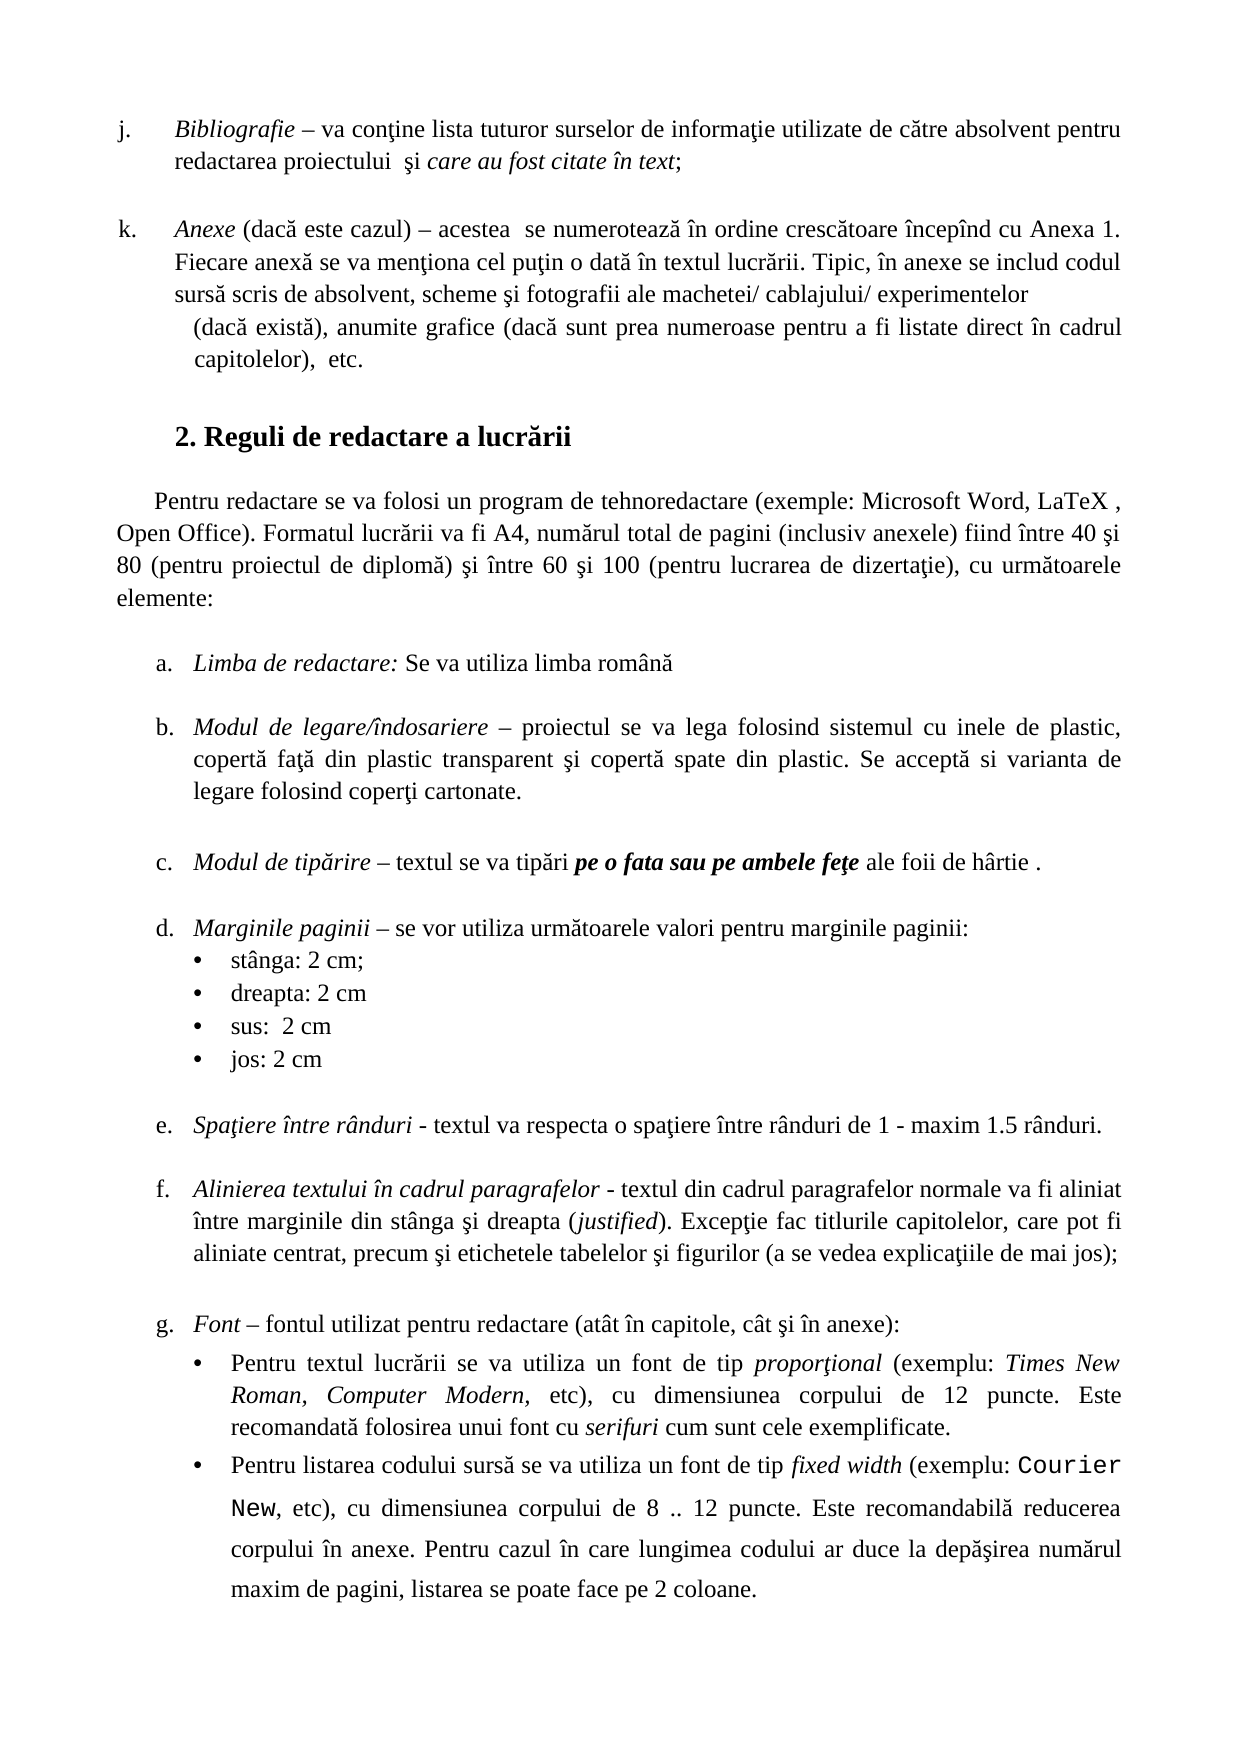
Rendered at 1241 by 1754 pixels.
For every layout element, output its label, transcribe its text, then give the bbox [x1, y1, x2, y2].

list sus: 2 cm [193, 1011, 1122, 1040]
list Marginile paginii – se vor utiliza următoarele valori pentru marginile paginii: [156, 913, 1122, 942]
list Anexe (dacă este cazul) – acestea se numerotează în ordine crescătoare începînd cu Anexa 1. Fiecare anexă se va menţiona cel puţin o dată în textul lucrării. Tipic, în anexe se includ codul sursă scris de absolvent, scheme şi fotografii ale machetei/ cablajului/ experimentelor [118, 214, 1122, 308]
list dreapta: 2 cm [193, 978, 1122, 1007]
subtitle 2. Reguli de redactare a lucrării [116, 419, 1122, 453]
text (dacă există), anumite grafice (dacă sunt prea numeroase pentru a fi listate direct în cadrul capitolelor), etc. [193, 312, 1122, 372]
list Alinierea textului în cadrul paragrafelor - textul din cadrul paragrafelor normale va fi aliniat între marginile din stânga şi dreapta (justified). Excepţie fac titlurile capitolelor, care pot fi aliniate centrat, precum şi etichetele tabelelor şi figurilor (a se vedea explicaţiile de mai jos); [156, 1174, 1122, 1267]
list Limba de redactare: Se va utiliza limba română [156, 648, 1122, 677]
list Spaţiere între rânduri - textul va respecta o spaţiere între rânduri de 1 - maxim 1.5 rânduri. [156, 1110, 1122, 1139]
list Modul de tipărire – textul se va tipări pe o fata sau pe ambele feţe ale foii de hârtie . [156, 847, 1122, 876]
list Pentru textul lucrării se va utiliza un font de tip proporţional (exemplu: Times New Roman, Computer Modern, etc), cu dimensiunea corpului de 12 puncte. Este recomandată folosirea unui font cu serifuri cum sunt cele exemplificate. [193, 1348, 1122, 1441]
list Pentru listarea codului sursă se va utiliza un font de tip fixed width (exemplu: Courier New, etc), cu dimensiunea corpului de 8 .. 12 puncte. Este recomandabilă reducerea corpului în anexe. Pentru cazul în care lungimea codului ar duce la depăşirea numărul maxim de pagini, listarea se poate face pe 2 coloane. [193, 1451, 1122, 1603]
list Bibliografie – va conţine lista tuturor surselor de informaţie utilizate de către absolvent pentru redactarea proiectului şi care au fost citate în text; [118, 114, 1122, 175]
list jos: 2 cm [193, 1043, 1122, 1072]
list Font – fontul utilizat pentru redactare (atât în capitole, cât şi în anexe): [156, 1309, 1122, 1338]
list Modul de legare/îndosariere – proiectul se va lega folosind sistemul cu inele de plastic, copertă faţă din plastic transparent şi copertă spate din plastic. Se acceptă si varianta de legare folosind coperţi cartonate. [156, 712, 1122, 805]
list stânga: 2 cm; [193, 945, 1122, 974]
text Pentru redactare se va folosi un program de tehnoredactare (exemple: Microsoft Word, LaTeX , Open Office). Formatul lucrării va fi A4, numărul total de pagini (inclusiv anexele) fiind între 40 şi 80 (pentru proiectul de diplomă) şi între 60 şi 100 (pentru lucrarea de dizertaţie), cu următoarele elemente: [116, 486, 1122, 611]
